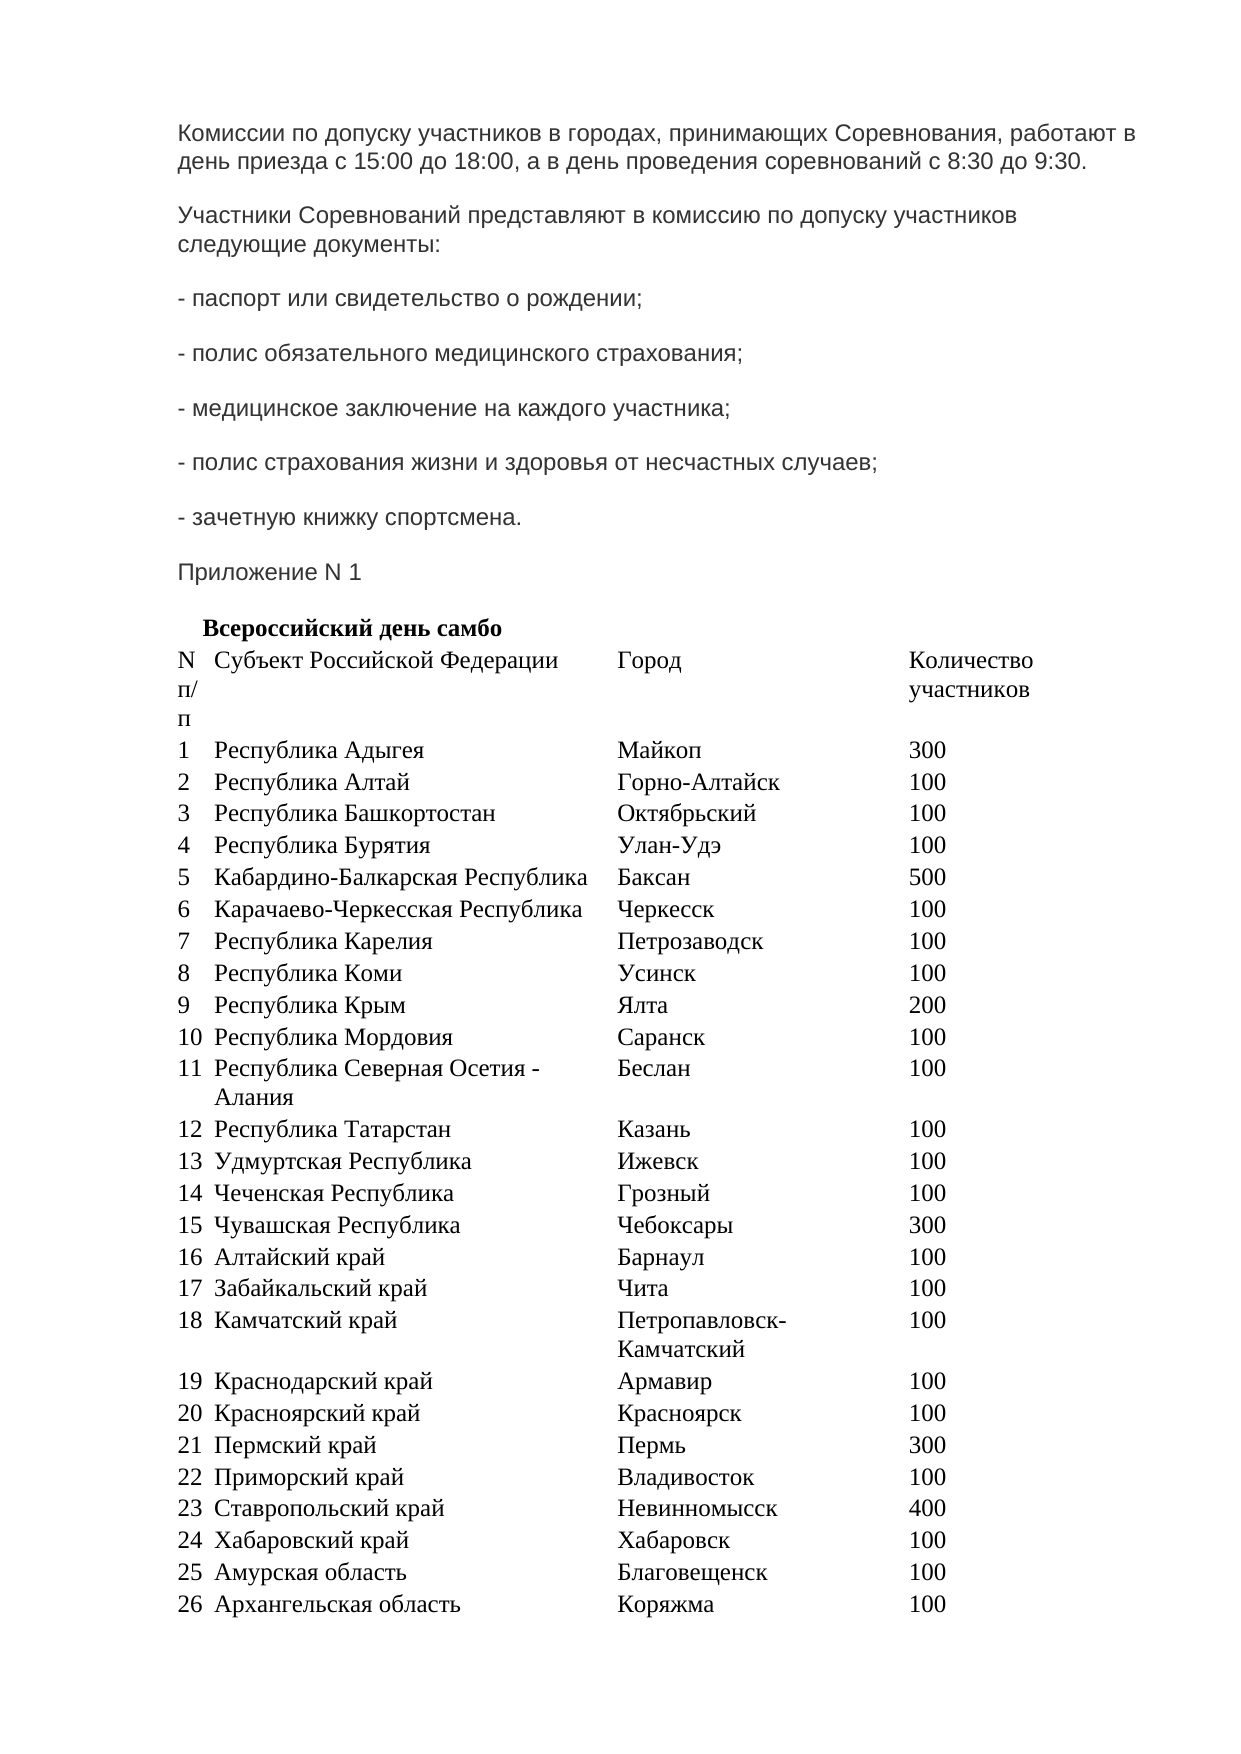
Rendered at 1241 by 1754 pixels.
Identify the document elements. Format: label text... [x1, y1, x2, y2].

table_cell Удмуртская Республика [213, 1144, 616, 1176]
table_cell Республика Адыгея [213, 733, 616, 765]
table_cell Усинск [616, 956, 907, 988]
table_cell 100 [907, 1304, 1153, 1364]
table_cell Улан-Удэ [616, 829, 907, 861]
table_cell Чебоксары [616, 1208, 907, 1240]
table_cell Архангельская область [213, 1588, 616, 1619]
table_cell 100 [907, 1396, 1153, 1428]
table_cell 6 [176, 893, 212, 924]
text - зачетную книжку спортсмена. [177, 502, 1152, 531]
table_cell 300 [907, 1208, 1153, 1240]
table_cell Баксан [616, 861, 907, 892]
table_cell Республика Крым [213, 988, 616, 1020]
table_cell 24 [176, 1524, 212, 1556]
table_cell Ижевск [616, 1144, 907, 1176]
table_cell 100 [907, 1524, 1153, 1556]
table_cell 100 [907, 829, 1153, 861]
text Участники Соревнований представляют в комиссию по допуску участников следующие документы: [177, 201, 1152, 257]
table_cell Республика Татарстан [213, 1113, 616, 1144]
table_cell 1 [176, 733, 212, 765]
table_cell 100 [907, 1020, 1153, 1052]
table_cell 21 [176, 1428, 212, 1460]
table_cell Ялта [616, 988, 907, 1020]
table_cell Петрозаводск [616, 924, 907, 956]
text - медицинское заключение на каждого участника; [177, 393, 1152, 421]
table_cell 400 [907, 1492, 1153, 1524]
table_cell 100 [907, 765, 1153, 797]
table_cell Беслан [616, 1052, 907, 1112]
table_cell Чита [616, 1272, 907, 1304]
text Комиссии по допуску участников в городах, принимающих Соревнования, работают в день приезда с 15:00 до 18:00, а в день проведения соревнований с 8:30 до 9:30. [177, 118, 1152, 174]
table_cell Республика Северная Осетия - Алания [213, 1052, 616, 1112]
table_cell Алтайский край [213, 1240, 616, 1272]
table_cell Республика Алтай [213, 765, 616, 797]
table_cell 200 [907, 988, 1153, 1020]
table_cell Республика Коми [213, 956, 616, 988]
table_cell Невинномысск [616, 1492, 907, 1524]
table_cell 500 [907, 861, 1153, 892]
table_cell 100 [907, 1144, 1153, 1176]
table_cell Чеченская Республика [213, 1176, 616, 1208]
table_cell 100 [907, 1556, 1153, 1587]
table_cell Пермь [616, 1428, 907, 1460]
table_cell Краснодарский край [213, 1364, 616, 1396]
table_cell Республика Мордовия [213, 1020, 616, 1052]
table_cell Город [616, 644, 907, 733]
table_cell Хабаровский край [213, 1524, 616, 1556]
table_cell Саранск [616, 1020, 907, 1052]
table_cell 100 [907, 1052, 1153, 1112]
table_cell Ставропольский край [213, 1492, 616, 1524]
table_cell Черкесск [616, 893, 907, 924]
table_cell Владивосток [616, 1460, 907, 1492]
table_cell 15 [176, 1208, 212, 1240]
table_cell 100 [907, 1113, 1153, 1144]
table_cell 17 [176, 1272, 212, 1304]
table_cell Майкоп [616, 733, 907, 765]
table_cell Грозный [616, 1176, 907, 1208]
table_cell Чувашская Республика [213, 1208, 616, 1240]
table_cell 100 [907, 924, 1153, 956]
table_cell 13 [176, 1144, 212, 1176]
table_cell 100 [907, 1272, 1153, 1304]
table_cell 100 [907, 1588, 1153, 1619]
table_cell 23 [176, 1492, 212, 1524]
table_cell 7 [176, 924, 212, 956]
table_cell 100 [907, 1176, 1153, 1208]
table_cell Республика Бурятия [213, 829, 616, 861]
table_cell 9 [176, 988, 212, 1020]
table_cell Субъект Российской Федерации [213, 644, 616, 733]
table_cell 16 [176, 1240, 212, 1272]
table_cell Горно-Алтайск [616, 765, 907, 797]
table_cell 100 [907, 1240, 1153, 1272]
table_cell Амурская область [213, 1556, 616, 1587]
table_cell Коряжма [616, 1588, 907, 1619]
table_cell 20 [176, 1396, 212, 1428]
table_cell 8 [176, 956, 212, 988]
table_cell Пермский край [213, 1428, 616, 1460]
table_cell 100 [907, 1364, 1153, 1396]
table_cell Октябрьский [616, 797, 907, 829]
table_cell 26 [176, 1588, 212, 1619]
table_cell 14 [176, 1176, 212, 1208]
table_cell Камчатский край [213, 1304, 616, 1364]
table_cell 11 [176, 1052, 212, 1112]
text - паспорт или свидетельство о рождении; [177, 284, 1152, 312]
table_header Всероссийский день самбо [176, 612, 1153, 644]
table_cell Казань [616, 1113, 907, 1144]
table_cell 100 [907, 893, 1153, 924]
table_cell Приморский край [213, 1460, 616, 1492]
table_cell Карачаево-Черкесская Республика [213, 893, 616, 924]
table_cell 19 [176, 1364, 212, 1396]
table_cell 100 [907, 1460, 1153, 1492]
table_cell 100 [907, 956, 1153, 988]
table_cell 18 [176, 1304, 212, 1364]
table_cell 5 [176, 861, 212, 892]
table_cell 4 [176, 829, 212, 861]
table_cell Армавир [616, 1364, 907, 1396]
table_cell 300 [907, 733, 1153, 765]
table_cell Республика Башкортостан [213, 797, 616, 829]
table_cell 300 [907, 1428, 1153, 1460]
table_cell Количество участников [907, 644, 1153, 733]
table_cell Забайкальский край [213, 1272, 616, 1304]
table_cell Хабаровск [616, 1524, 907, 1556]
table_cell Кабардино-Балкарская Республика [213, 861, 616, 892]
table_cell 100 [907, 797, 1153, 829]
text Приложение N 1 [177, 557, 1152, 585]
table_cell Красноярский край [213, 1396, 616, 1428]
table_cell 12 [176, 1113, 212, 1144]
table_cell Петропавловск-Камчатский [616, 1304, 907, 1364]
table_cell 10 [176, 1020, 212, 1052]
table_cell Барнаул [616, 1240, 907, 1272]
text - полис страхования жизни и здоровья от несчастных случаев; [177, 448, 1152, 476]
table_cell 3 [176, 797, 212, 829]
table_cell 22 [176, 1460, 212, 1492]
table_cell Благовещенск [616, 1556, 907, 1587]
table_cell N п/п [176, 644, 212, 733]
text - полис обязательного медицинского страхования; [177, 338, 1152, 367]
table_cell 25 [176, 1556, 212, 1587]
table_cell Республика Карелия [213, 924, 616, 956]
table_cell 2 [176, 765, 212, 797]
table_cell Красноярск [616, 1396, 907, 1428]
